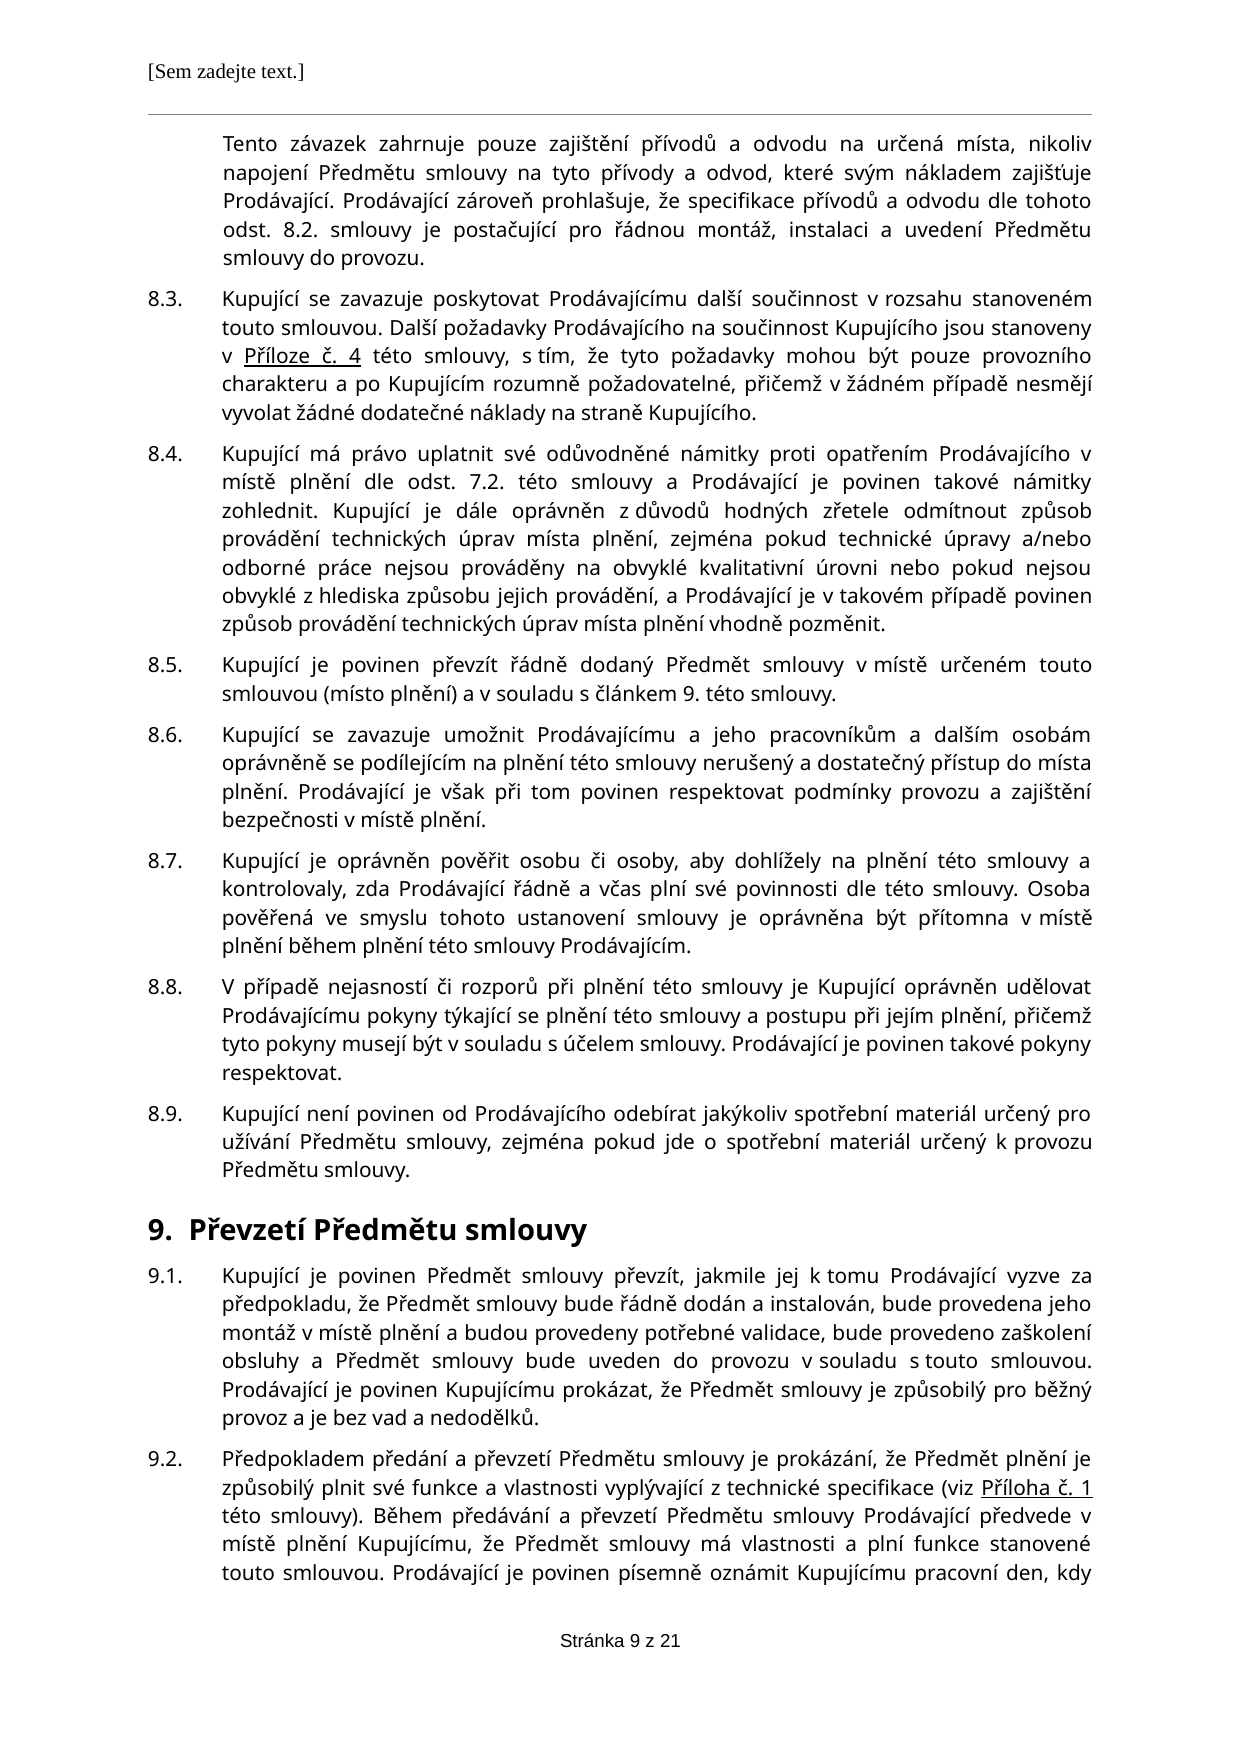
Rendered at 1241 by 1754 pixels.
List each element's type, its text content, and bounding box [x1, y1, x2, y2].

text Kupující není povinen od Prodávajícího odebírat jakýkoliv spotřební materiál určený pro užívání Předmětu smlouvy, zejména pokud jde o spotřební materiál určený k provozu Předmětu smlouvy. [148, 1099, 1092, 1184]
text Kupující je povinen Předmět smlouvy převzít, jakmile jej k tomu Prodávající vyzve za předpokladu, že Předmět smlouvy bude řádně dodán a instalován, bude provedena jeho montáž v místě plnění a budou provedeny potřebné validace, bude provedeno zaškolení obsluhy a Předmět smlouvy bude uveden do provozu v souladu s touto smlouvou. Prodávající je povinen Kupujícímu prokázat, že Předmět smlouvy je způsobilý pro běžný provoz a je bez vad a nedodělků. [148, 1261, 1092, 1432]
list Převzetí Předmětu smlouvy [148, 1209, 1092, 1249]
text Kupující se zavazuje poskytovat Prodávajícímu další součinnost v rozsahu stanoveném touto smlouvou. Další požadavky Prodávajícího na součinnost Kupujícího jsou stanoveny v Příloze č. 4 této smlouvy, s tím, že tyto požadavky mohou být pouze provozního charakteru a po Kupujícím rozumně požadovatelné, přičemž v žádném případě nesmějí vyvolat žádné dodatečné náklady na straně Kupujícího. [148, 284, 1092, 426]
text Kupující je oprávněn pověřit osobu či osoby, aby dohlížely na plnění této smlouvy a kontrolovaly, zda Prodávající řádně a včas plní své povinnosti dle této smlouvy. Osoba pověřená ve smyslu tohoto ustanovení smlouvy je oprávněna být přítomna v místě plnění během plnění této smlouvy Prodávajícím. [148, 846, 1092, 960]
text Kupující se zavazuje umožnit Prodávajícímu a jeho pracovníkům a dalším osobám oprávněně se podílejícím na plnění této smlouvy nerušený a dostatečný přístup do místa plnění. Prodávající je však při tom povinen respektovat podmínky provozu a zajištění bezpečnosti v místě plnění. [148, 720, 1092, 834]
text Kupující má právo uplatnit své odůvodněné námitky proti opatřením Prodávajícího v místě plnění dle odst. 7.2. této smlouvy a Prodávající je povinen takové námitky zohlednit. Kupující je dále oprávněn z důvodů hodných zřetele odmítnout způsob provádění technických úprav místa plnění, zejména pokud technické úpravy a/nebo odborné práce nejsou prováděny na obvyklé kvalitativní úrovni nebo pokud nejsou obvyklé z hlediska způsobu jejich provádění, a Prodávající je v takovém případě povinen způsob provádění technických úprav místa plnění vhodně pozměnit. [148, 439, 1092, 638]
list Tento závazek zahrnuje pouze zajištění přívodů a odvodu na určená místa, nikoliv napojení Předmětu smlouvy na tyto přívody a odvod, které svým nákladem zajišťuje Prodávající. Prodávající zároveň prohlašuje, že specifikace přívodů a odvodu dle tohoto odst. 8.2. smlouvy je postačující pro řádnou montáž, instalaci a uvedení Předmětu smlouvy do provozu. [148, 129, 1092, 272]
text Kupující je povinen převzít řádně dodaný Předmět smlouvy v místě určeném touto smlouvou (místo plnění) a v souladu s článkem 9. této smlouvy. [148, 651, 1092, 707]
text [148, 1444, 1092, 1586]
text V případě nejasností či rozporů při plnění této smlouvy je Kupující oprávněn udělovat Prodávajícímu pokyny týkající se plnění této smlouvy a postupu při jejím plnění, přičemž tyto pokyny musejí být v souladu s účelem smlouvy. Prodávající je povinen takové pokyny respektovat. [148, 972, 1092, 1086]
